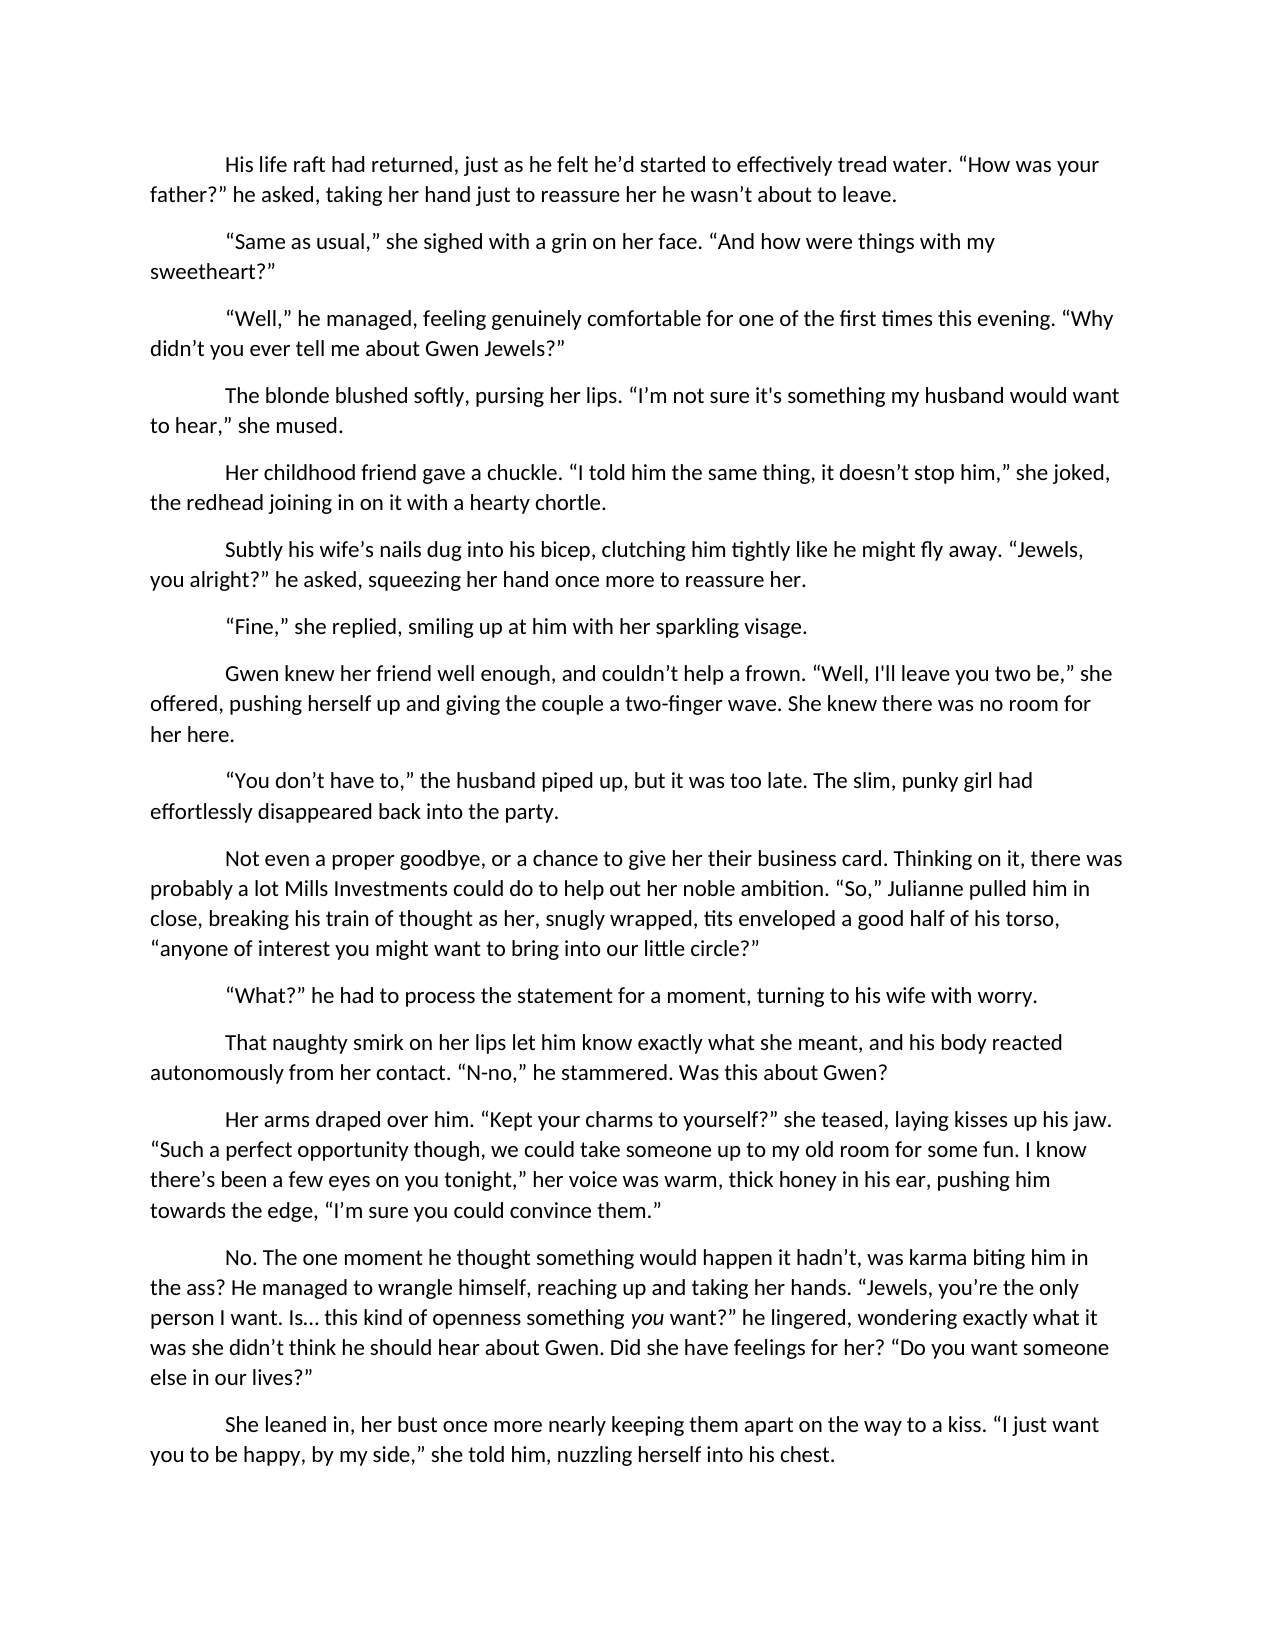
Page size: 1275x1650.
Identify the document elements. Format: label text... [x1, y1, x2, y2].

text That naughty smirk on her lips let him know exactly what she meant, and his body reacted autonomously from her contact. “N-no,” he stammered. Was this about Gwen? [150, 1028, 1125, 1086]
text Her arms draped over him. “Kept your charms to yourself?” she teased, laying kisses up his jaw. “Such a perfect opportunity though, we could take someone up to my old room for some fun. I know there’s been a few eyes on you tonight,” her voice was warm, thick honey in his ear, pushing him towards the edge, “I’m sure you could convince them.” [150, 1105, 1125, 1224]
text “Well,” he managed, feeling genuinely comfortable for one of the first times this evening. “Why didn’t you ever tell me about Gwen Jewels?” [150, 304, 1125, 362]
text Not even a proper goodbye, or a chance to give her their business card. Thinking on it, there was probably a lot Mills Investments could do to help out her noble ambition. “So,” Julianne pulled him in close, breaking his train of thought as her, snugly wrapped, tits enveloped a good half of his torso, “anyone of interest you might want to bring into our little circle?” [150, 844, 1125, 962]
text Subtly his wife’s nails dug into his bicep, clutching him tightly like he might fly away. “Jewels, you alright?” he asked, squeezing her hand once more to reassure her. [150, 535, 1125, 594]
text “Same as usual,” she sighed with a grin on her face. “And how were things with my sweetheart?” [150, 227, 1125, 285]
text “You don’t have to,” the husband piped up, but it was too late. The slim, punky girl had effortlessly disappeared back into the party. [150, 767, 1125, 825]
text Gwen knew her friend well enough, and couldn’t help a frown. “Well, I'll leave you two be,” she offered, pushing herself up and giving the couple a two-finger wave. She knew there was no room for her here. [150, 659, 1125, 748]
text She leaned in, her bust once more nearly keeping them apart on the way to a kiss. “I just want you to be happy, by my side,” she told him, nuzzling herself into his chest. [150, 1410, 1125, 1469]
text No. The one moment he thought something would happen it hadn’t, was karma biting him in the ass? He managed to wrangle himself, reaching up and taking her hands. “Jewels, you’re the only person I want. Is… this kind of openness something you want?” he lingered, wondering exactly what it was she didn’t think he should hear about Gwen. Did she have feelings for her? “Do you want someone else in our lives?” [150, 1243, 1125, 1392]
text “Fine,” she replied, smiling up at him with her sparkling visage. [150, 612, 1125, 641]
text The blonde blushed softly, pursing her lips. “I’m not sure it's something my husband would want to hear,” she mused. [150, 381, 1125, 439]
text Her childhood friend gave a chuckle. “I told him the same thing, it doesn’t stop him,” she joked, the redhead joining in on it with a hearty chortle. [150, 458, 1125, 517]
text His life raft had returned, just as he felt he’d started to effectively tread water. “How was your father?” he asked, taking her hand just to reassure her he wasn’t about to leave. [150, 150, 1125, 208]
text “What?” he had to process the statement for a moment, turning to his wife with worry. [150, 981, 1125, 1009]
